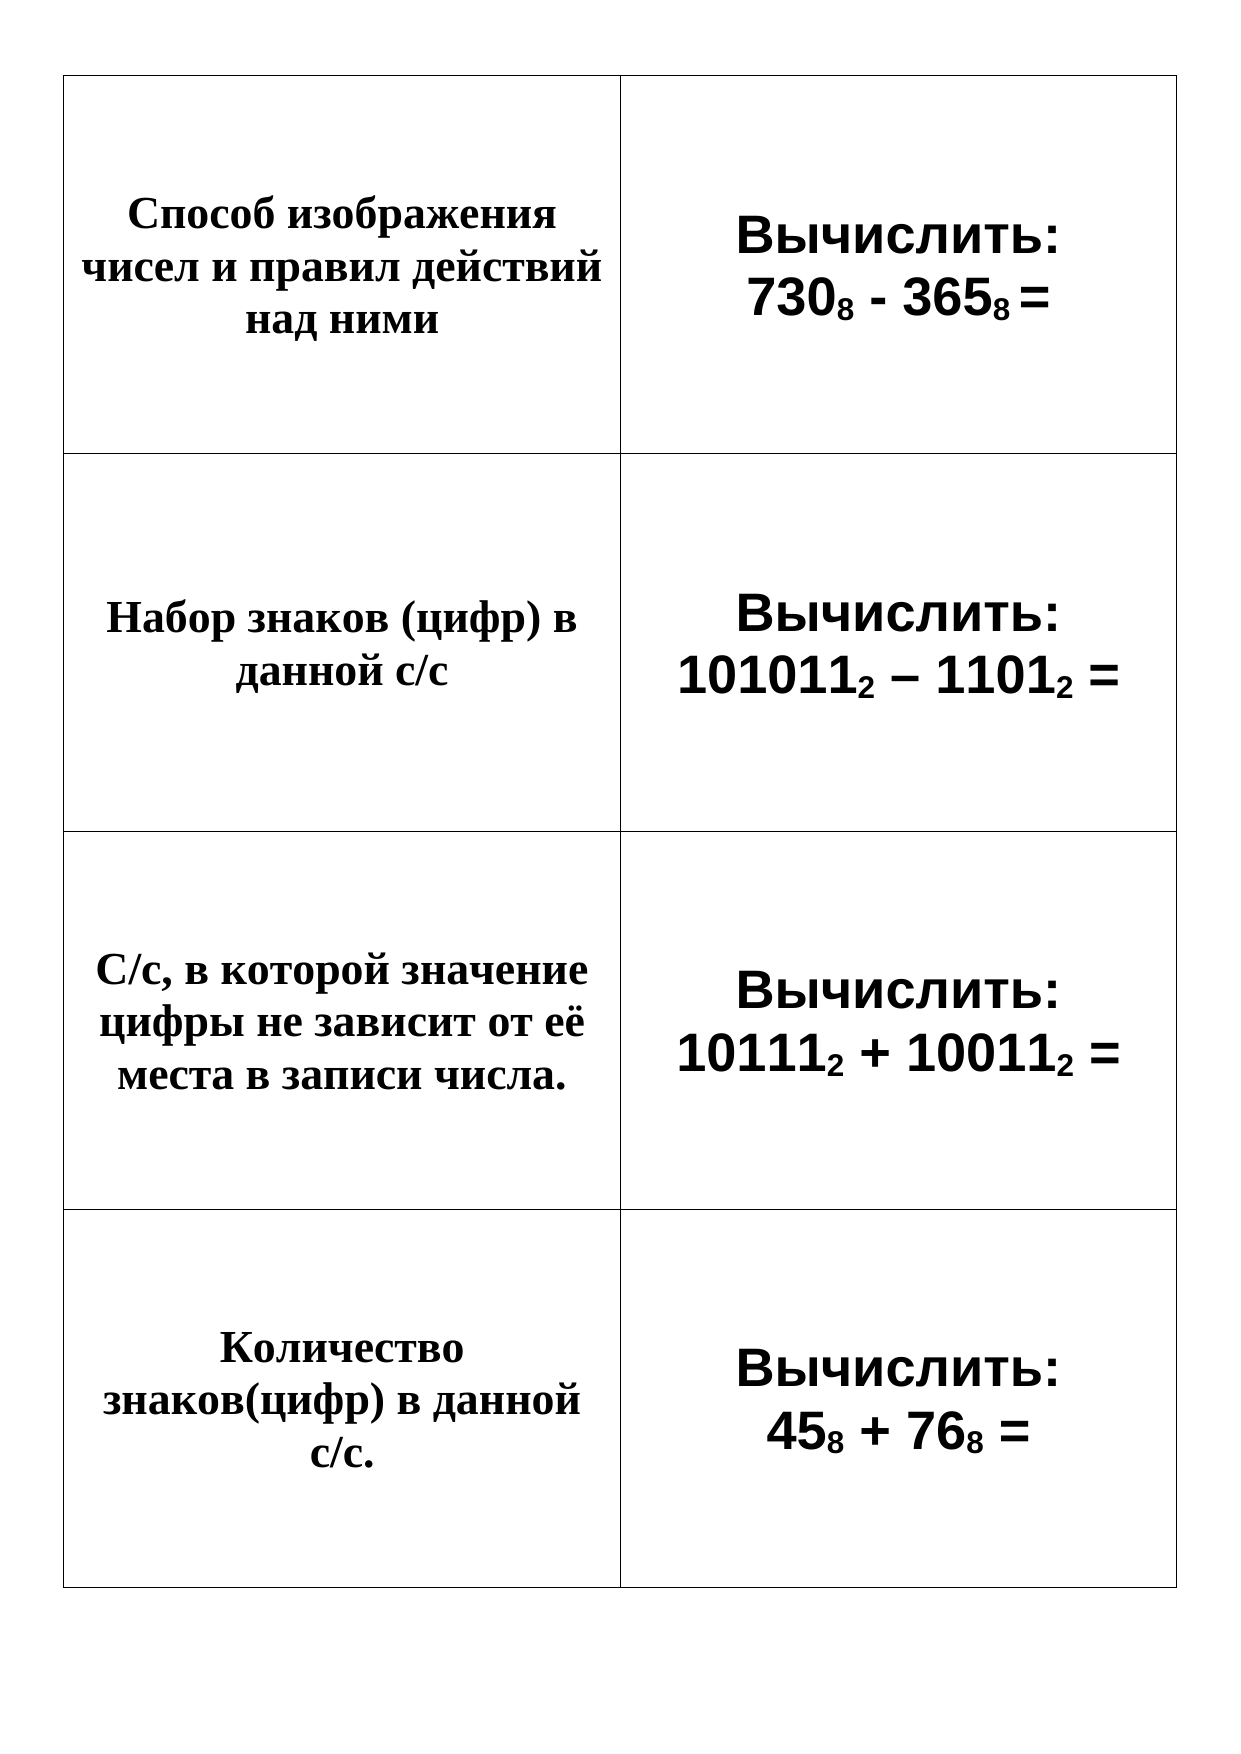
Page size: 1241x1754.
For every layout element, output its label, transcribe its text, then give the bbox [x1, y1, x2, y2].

table_header Вычислить: 7308 - 3658 = [621, 76, 1176, 453]
table_cell Количество знаков(цифр) в данной с/с. [64, 1210, 620, 1587]
table_cell Вычислить: 101112 + 100112 = [621, 832, 1176, 1209]
table_cell Набор знаков (цифр) в данной с/с [64, 454, 620, 831]
table_cell Вычислить: 1010112 – 11012 = [621, 454, 1176, 831]
table_header Способ изображения чисел и правил действий над ними [64, 76, 620, 453]
table_cell С/с, в которой значение цифры не зависит от её места в записи числа. [64, 832, 620, 1209]
table_cell Вычислить: 458 + 768 = [621, 1210, 1176, 1587]
